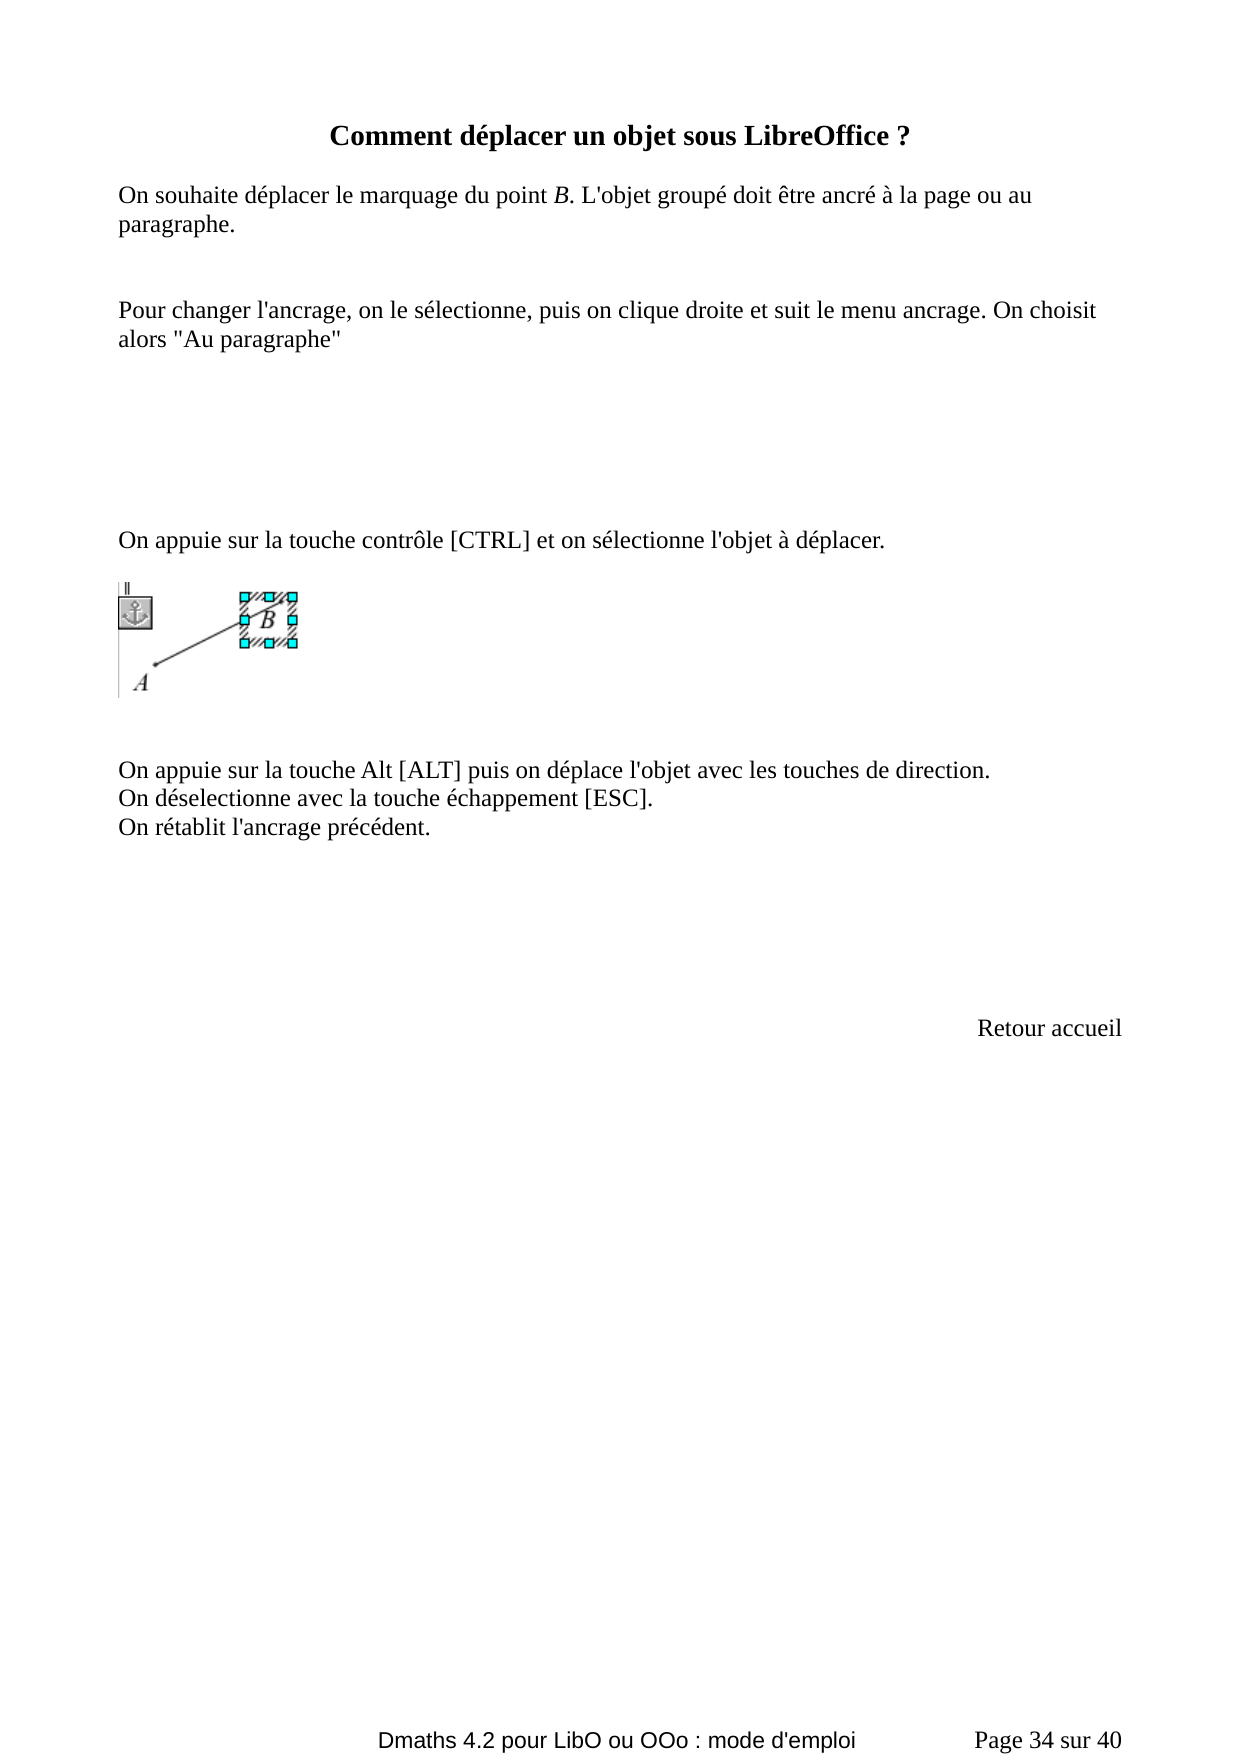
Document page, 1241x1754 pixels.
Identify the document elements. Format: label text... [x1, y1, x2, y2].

text On souhaite déplacer le marquage du point B. L'objet groupé doit être ancré à la page ou au paragraphe. [118, 180, 1122, 238]
text Pour changer l'ancrage, on le sélectionne, puis on clique droite et suit le menu ancrage. On choisit alors "Au paragraphe" [118, 295, 1122, 353]
text On déselectionne avec la touche échappement [ESC]. [118, 783, 1122, 812]
text Comment déplacer un objet sous LibreOffice ? [118, 118, 1122, 152]
text On appuie sur la touche Alt [ALT] puis on déplace l'objet avec les touches de direction. [118, 755, 1122, 783]
text Retour accueil [118, 1013, 1122, 1042]
picture [118, 582, 321, 698]
text On appuie sur la touche contrôle [CTRL] et on sélectionne l'objet à déplacer. [118, 525, 1122, 554]
text On rétablit l'ancrage précédent. [118, 812, 1122, 841]
